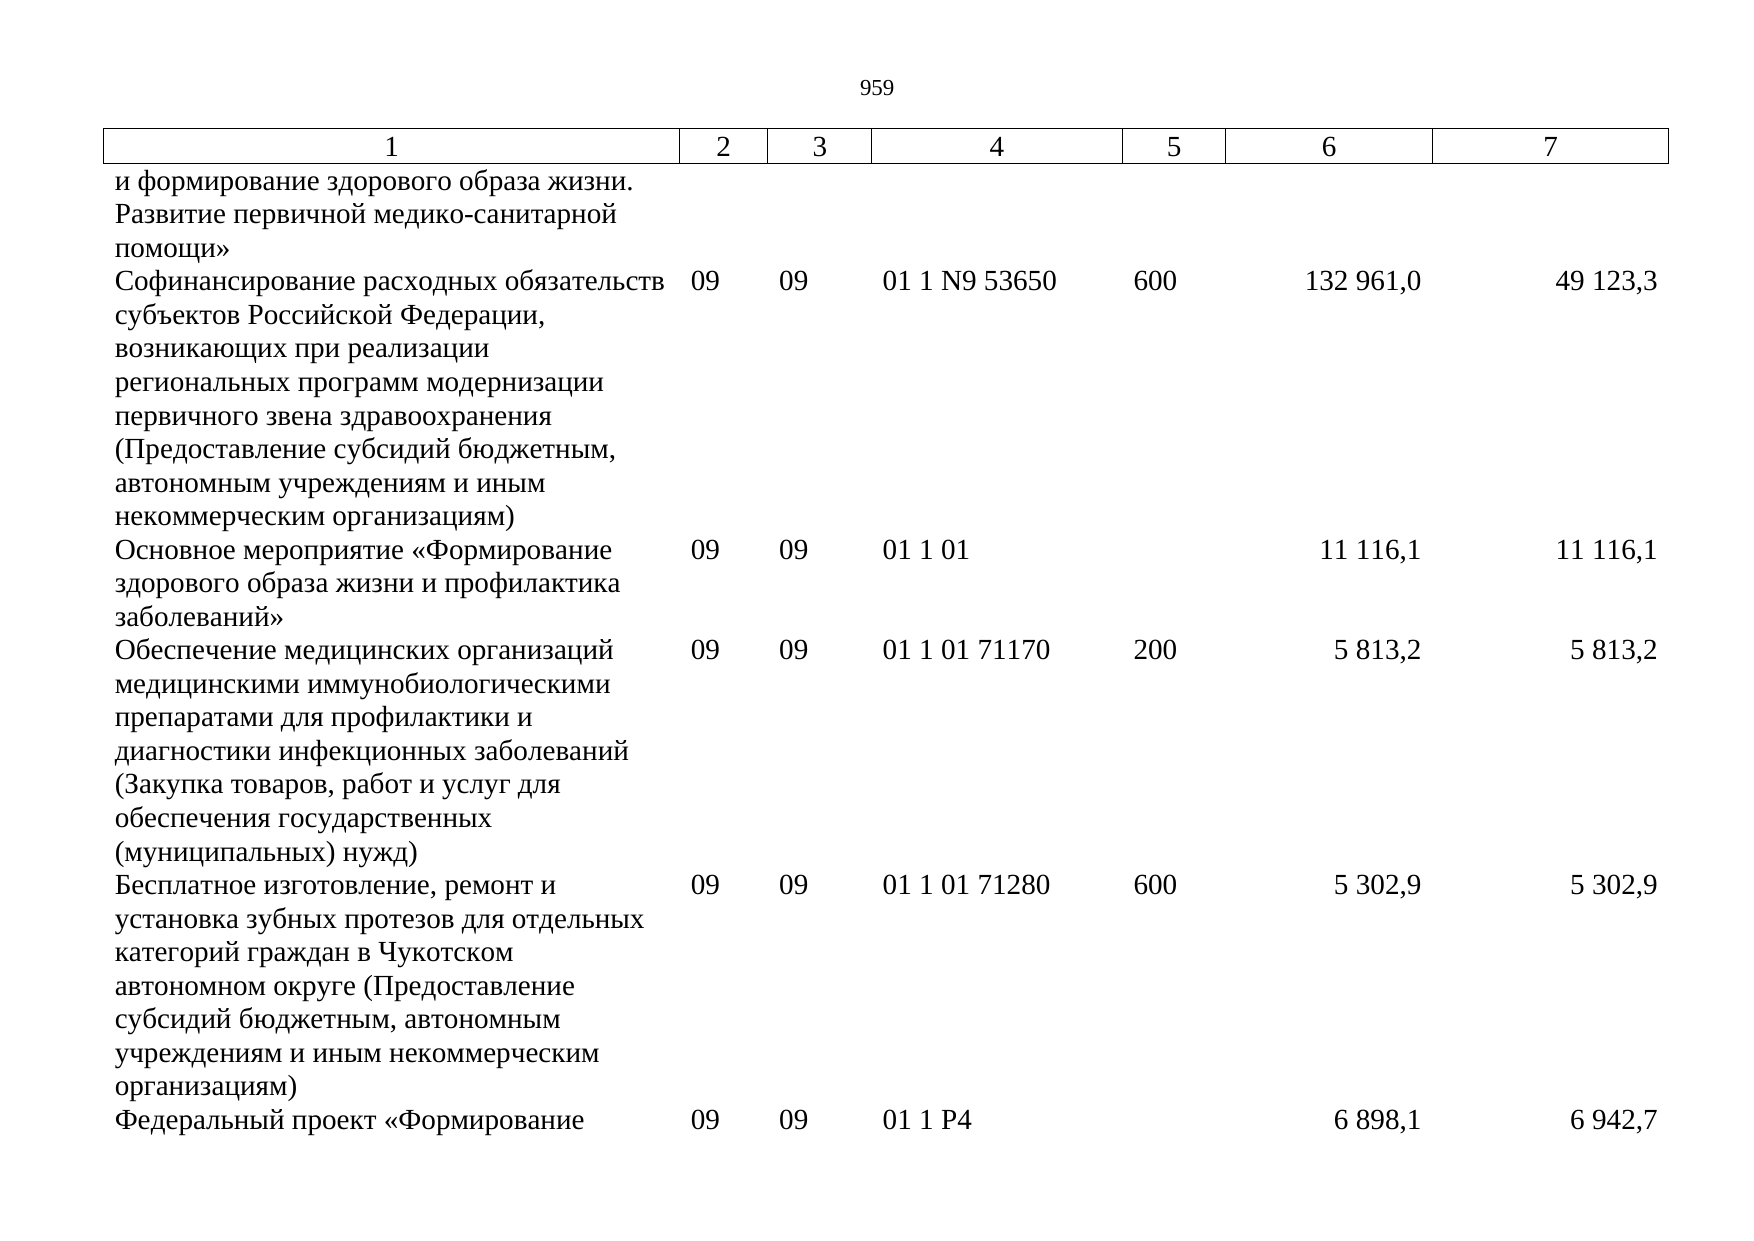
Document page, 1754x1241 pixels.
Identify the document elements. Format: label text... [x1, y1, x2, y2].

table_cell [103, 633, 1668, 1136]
table_header 1 [104, 129, 679, 163]
table_header 5 [1123, 129, 1225, 163]
table_header 7 [1433, 129, 1668, 163]
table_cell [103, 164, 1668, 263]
table_header 6 [1226, 129, 1432, 163]
table_header 4 [872, 129, 1122, 163]
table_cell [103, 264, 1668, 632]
table_header 2 [680, 129, 767, 163]
table_header 3 [768, 129, 871, 163]
